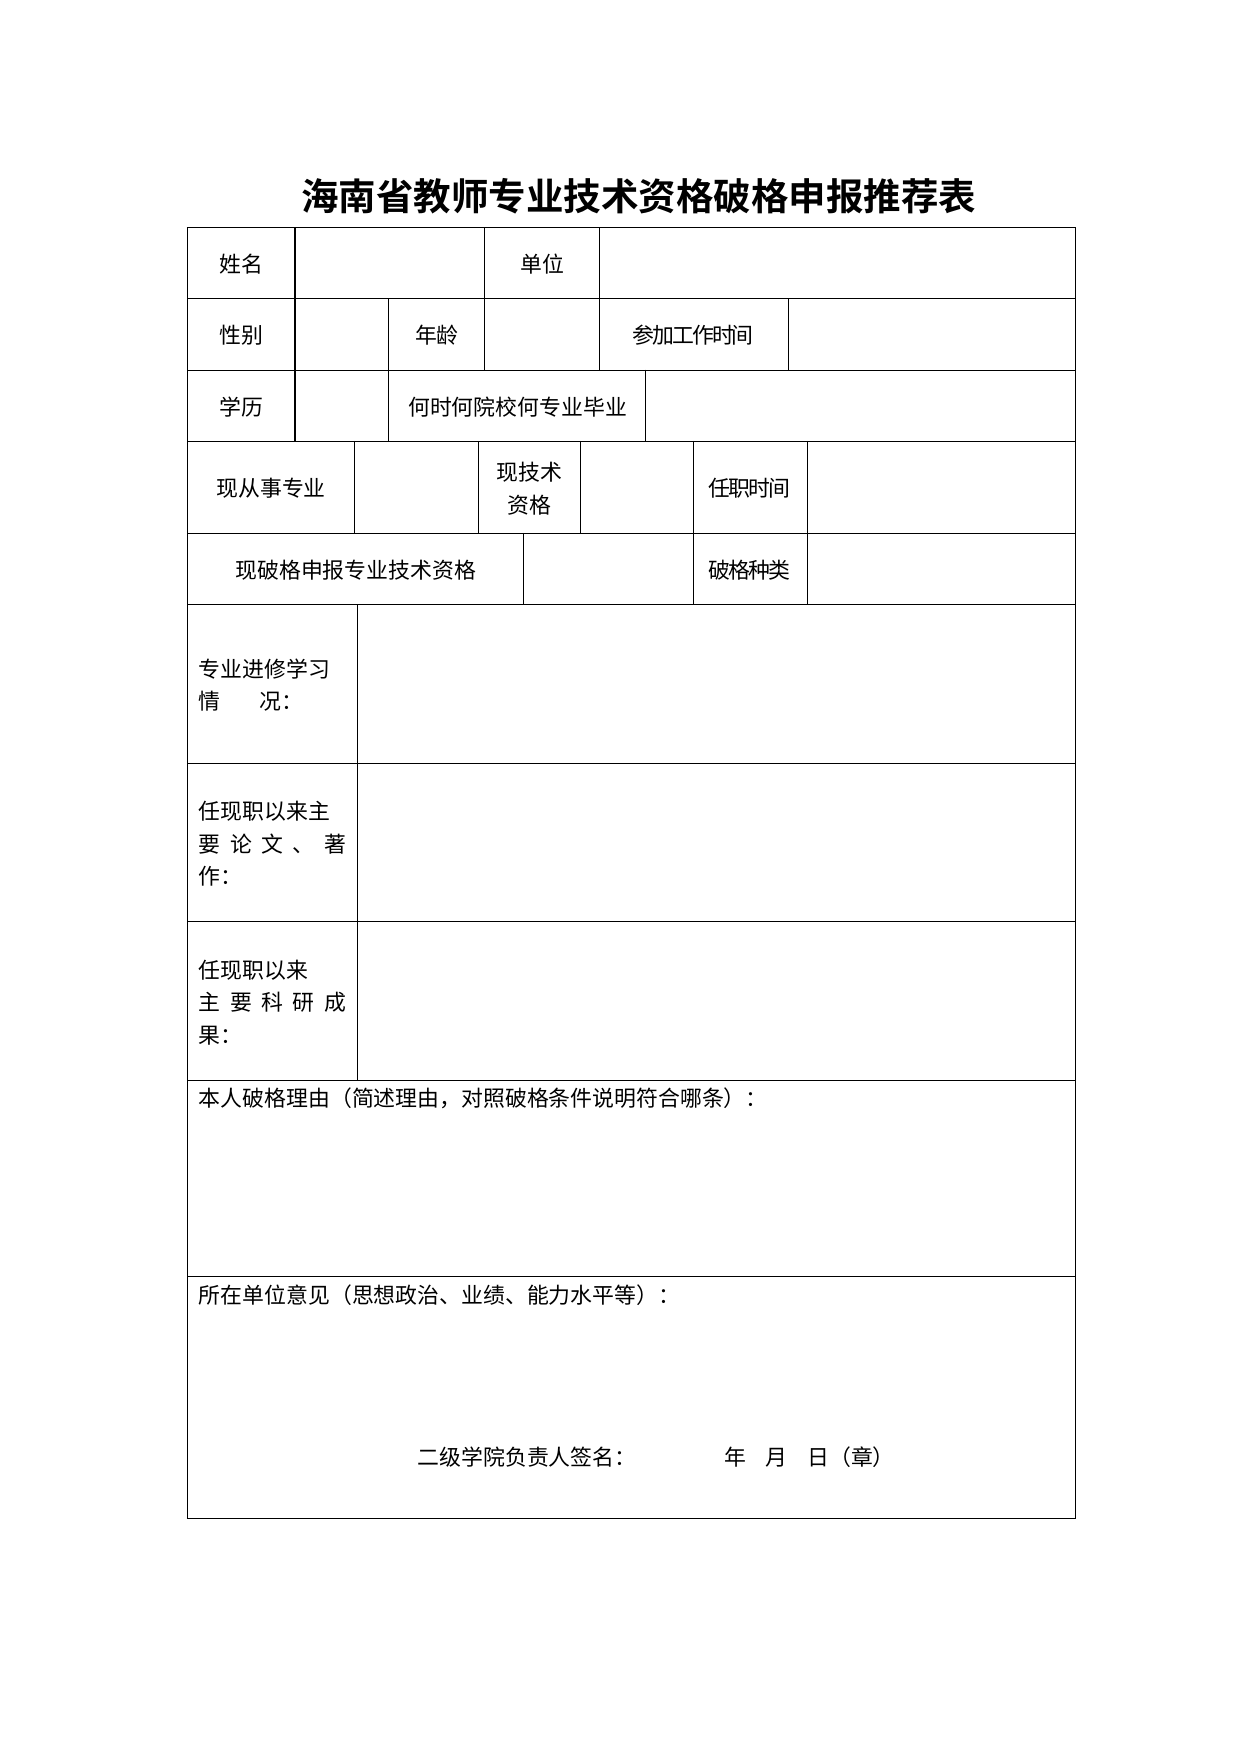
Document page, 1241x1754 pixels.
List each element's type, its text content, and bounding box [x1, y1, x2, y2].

text 海南省教师专业技术资格破格申报推荐表 [187, 162, 1053, 227]
table_cell [789, 299, 1075, 369]
table_header 单位 [485, 228, 599, 298]
table_cell [296, 371, 388, 441]
table_cell 破格种类 [694, 534, 807, 604]
table_cell [485, 299, 599, 369]
table_cell [581, 442, 693, 533]
table_cell [646, 371, 1075, 441]
table_cell 年龄 [389, 299, 484, 369]
table_cell [524, 534, 693, 604]
table_cell 专业进修学习 情 况： [188, 605, 357, 763]
table_cell [355, 442, 478, 533]
table_cell 性别 [188, 299, 294, 369]
table_cell 现从事专业 [188, 442, 354, 533]
table_cell 任现职以来 主要科研成果： [188, 922, 357, 1080]
table_cell 现破格申报专业技术资格 [188, 534, 523, 604]
table_header 姓名 [188, 228, 294, 298]
table_cell 任现职以来主 要论文、著作： [188, 764, 357, 921]
table_cell 本人破格理由（简述理由，对照破格条件说明符合哪条）： [188, 1081, 1075, 1276]
table_cell 任职时间 [694, 442, 807, 533]
table_cell 现技术资格 [479, 442, 580, 533]
table_cell [296, 299, 388, 369]
table_cell [808, 442, 1075, 533]
table_header [296, 228, 484, 298]
table_cell 何时何院校何专业毕业 [389, 371, 645, 441]
table_cell 所在单位意见（思想政治、业绩、能力水平等）： 二级学院负责人签名： 年 月 日（章） [188, 1277, 1075, 1518]
table_cell [358, 605, 1075, 763]
table_cell 参加工作时间 [600, 299, 788, 369]
table_cell [808, 534, 1075, 604]
table_cell [358, 922, 1075, 1080]
table_cell [358, 764, 1075, 921]
table_cell 学历 [188, 371, 294, 441]
table_header [600, 228, 1075, 298]
